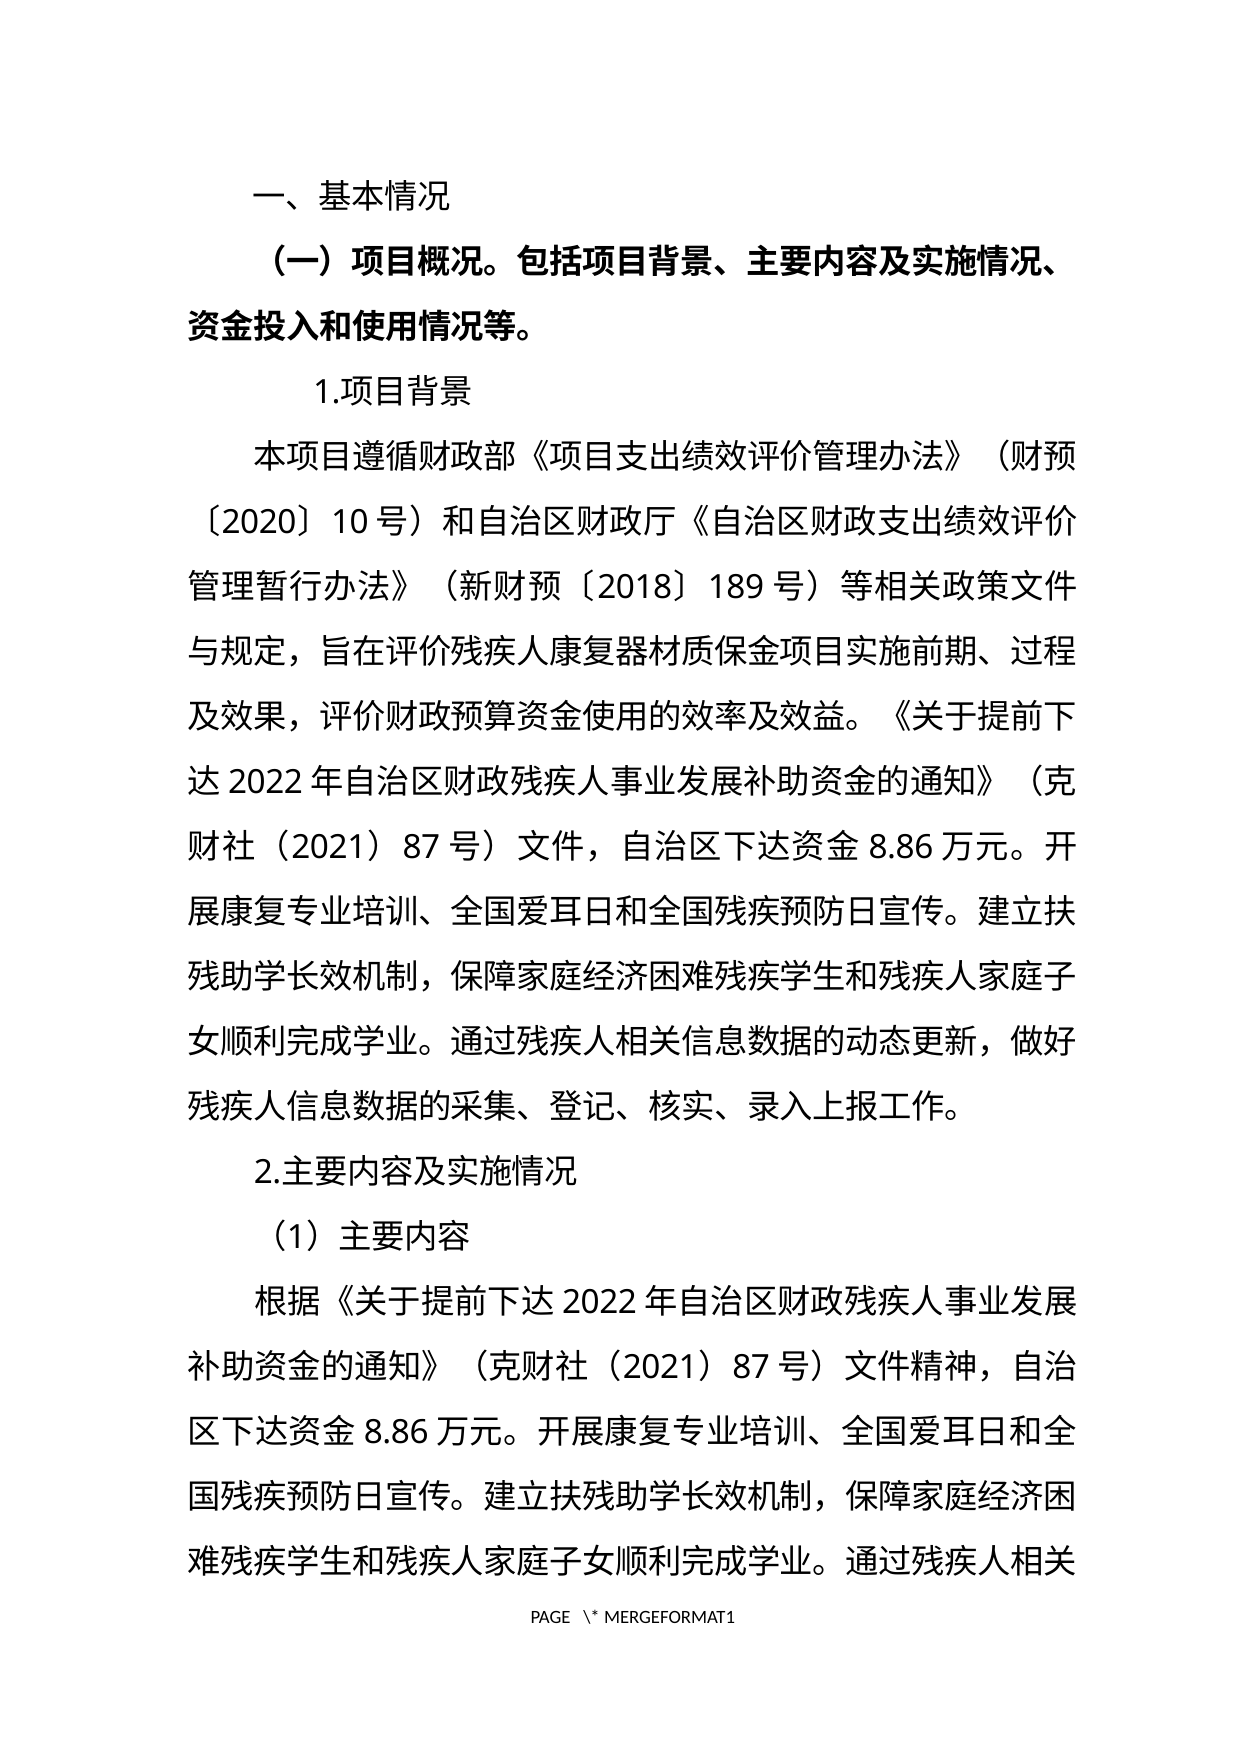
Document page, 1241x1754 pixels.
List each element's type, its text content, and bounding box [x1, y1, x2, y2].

text （一）项目概况。包括项目背景、主要内容及实施情况、资金投入和使用情况等。 [187, 227, 1078, 357]
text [187, 357, 1078, 1592]
text 一、基本情况 [187, 162, 1078, 227]
